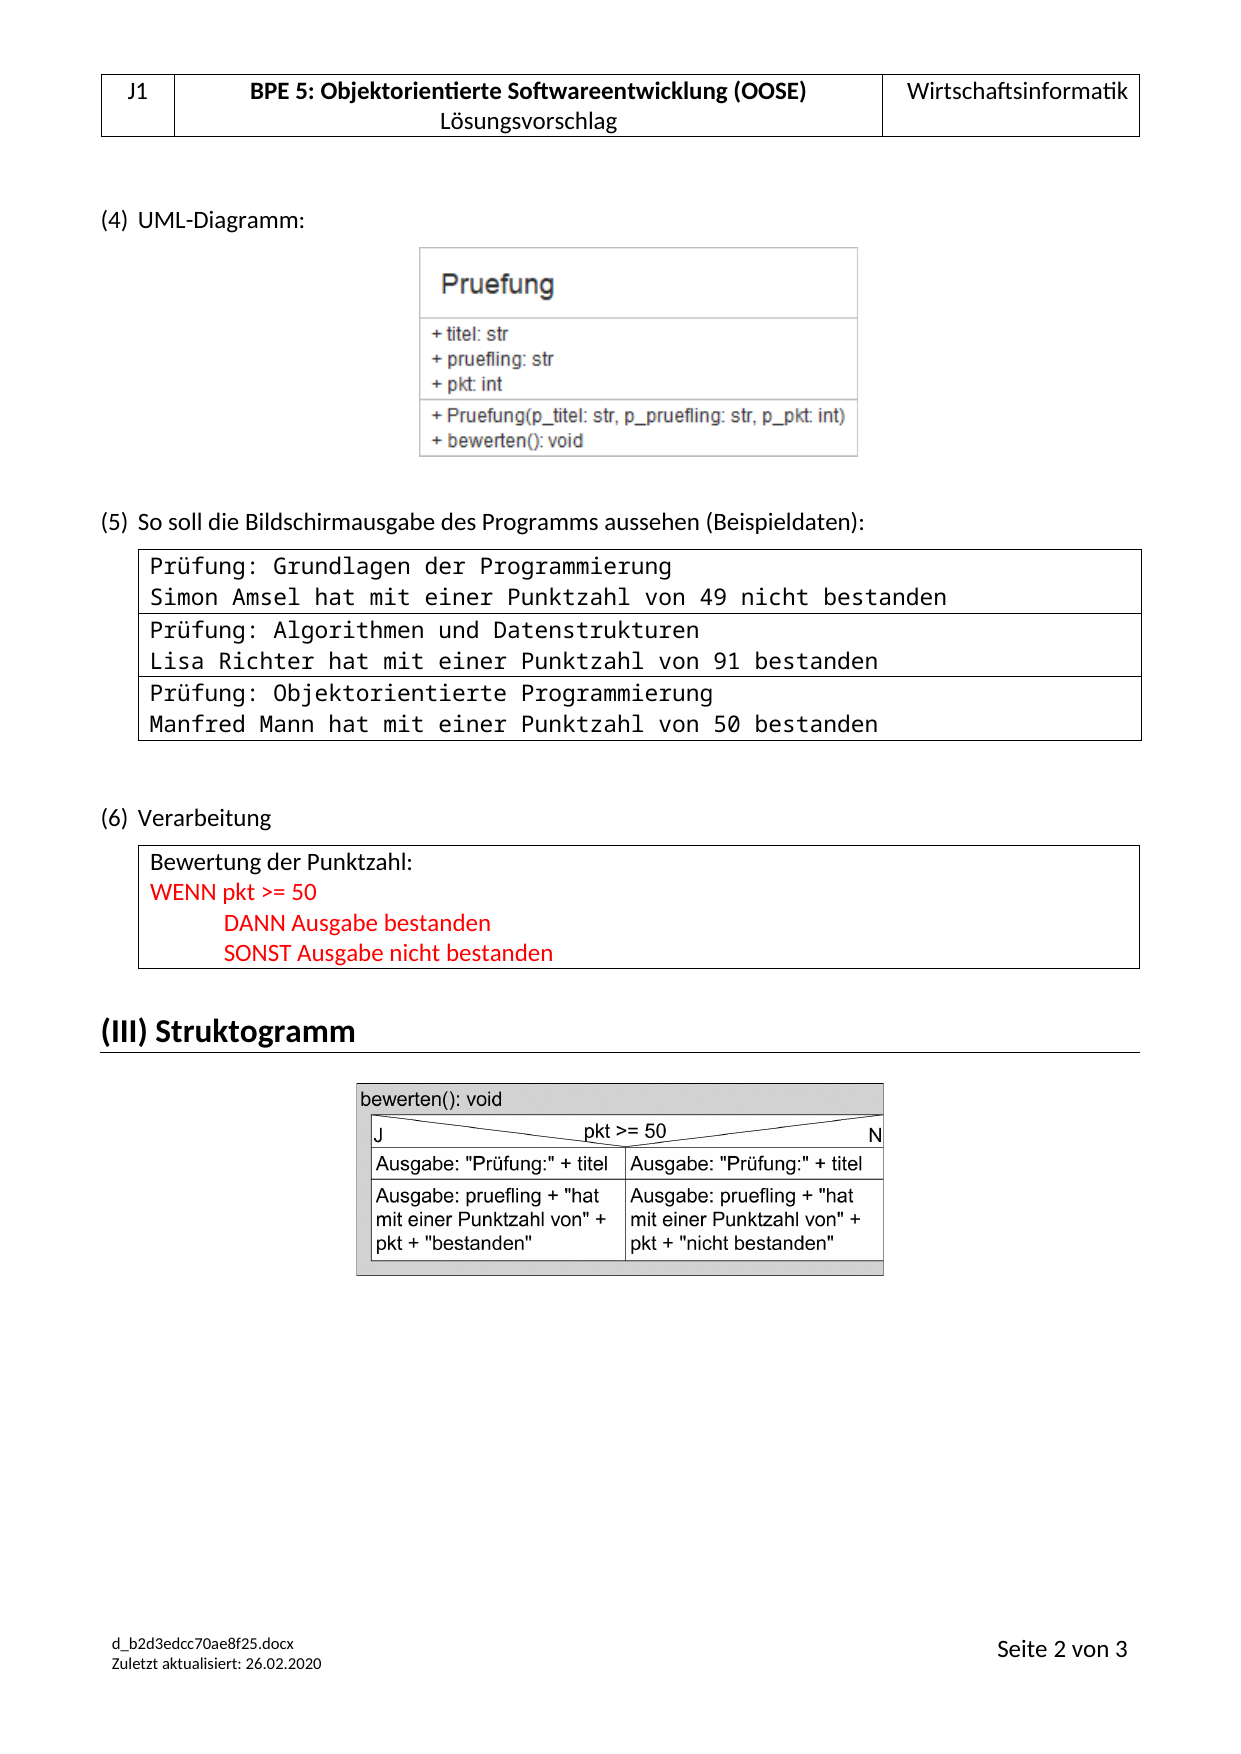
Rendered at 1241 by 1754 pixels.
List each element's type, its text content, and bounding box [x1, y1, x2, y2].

text (III) Struktogramm [100, 1009, 1140, 1052]
picture [419, 247, 859, 457]
list UML-Diagramm: [100, 204, 1140, 235]
picture [356, 1083, 884, 1276]
table_header Bewertung der Punktzahl: WENN pkt >= 50 DANN Ausgabe bestanden SONST Ausgabe nicht bestanden [139, 846, 1139, 968]
table_cell Prüfung: Algorithmen und Datenstrukturen Lisa Richter hat mit einer Punktzahl von 91 bestanden [139, 614, 1141, 676]
list So soll die Bildschirmausgabe des Programms aussehen (Beispieldaten): [100, 506, 1140, 536]
table_cell Prüfung: Objektorientierte Programmierung Manfred Mann hat mit einer Punktzahl von 50 bestanden [139, 677, 1141, 739]
list Verarbeitung [100, 802, 1140, 832]
table_header Prüfung: Grundlagen der Programmierung Simon Amsel hat mit einer Punktzahl von 49 nicht bestanden [139, 550, 1141, 612]
